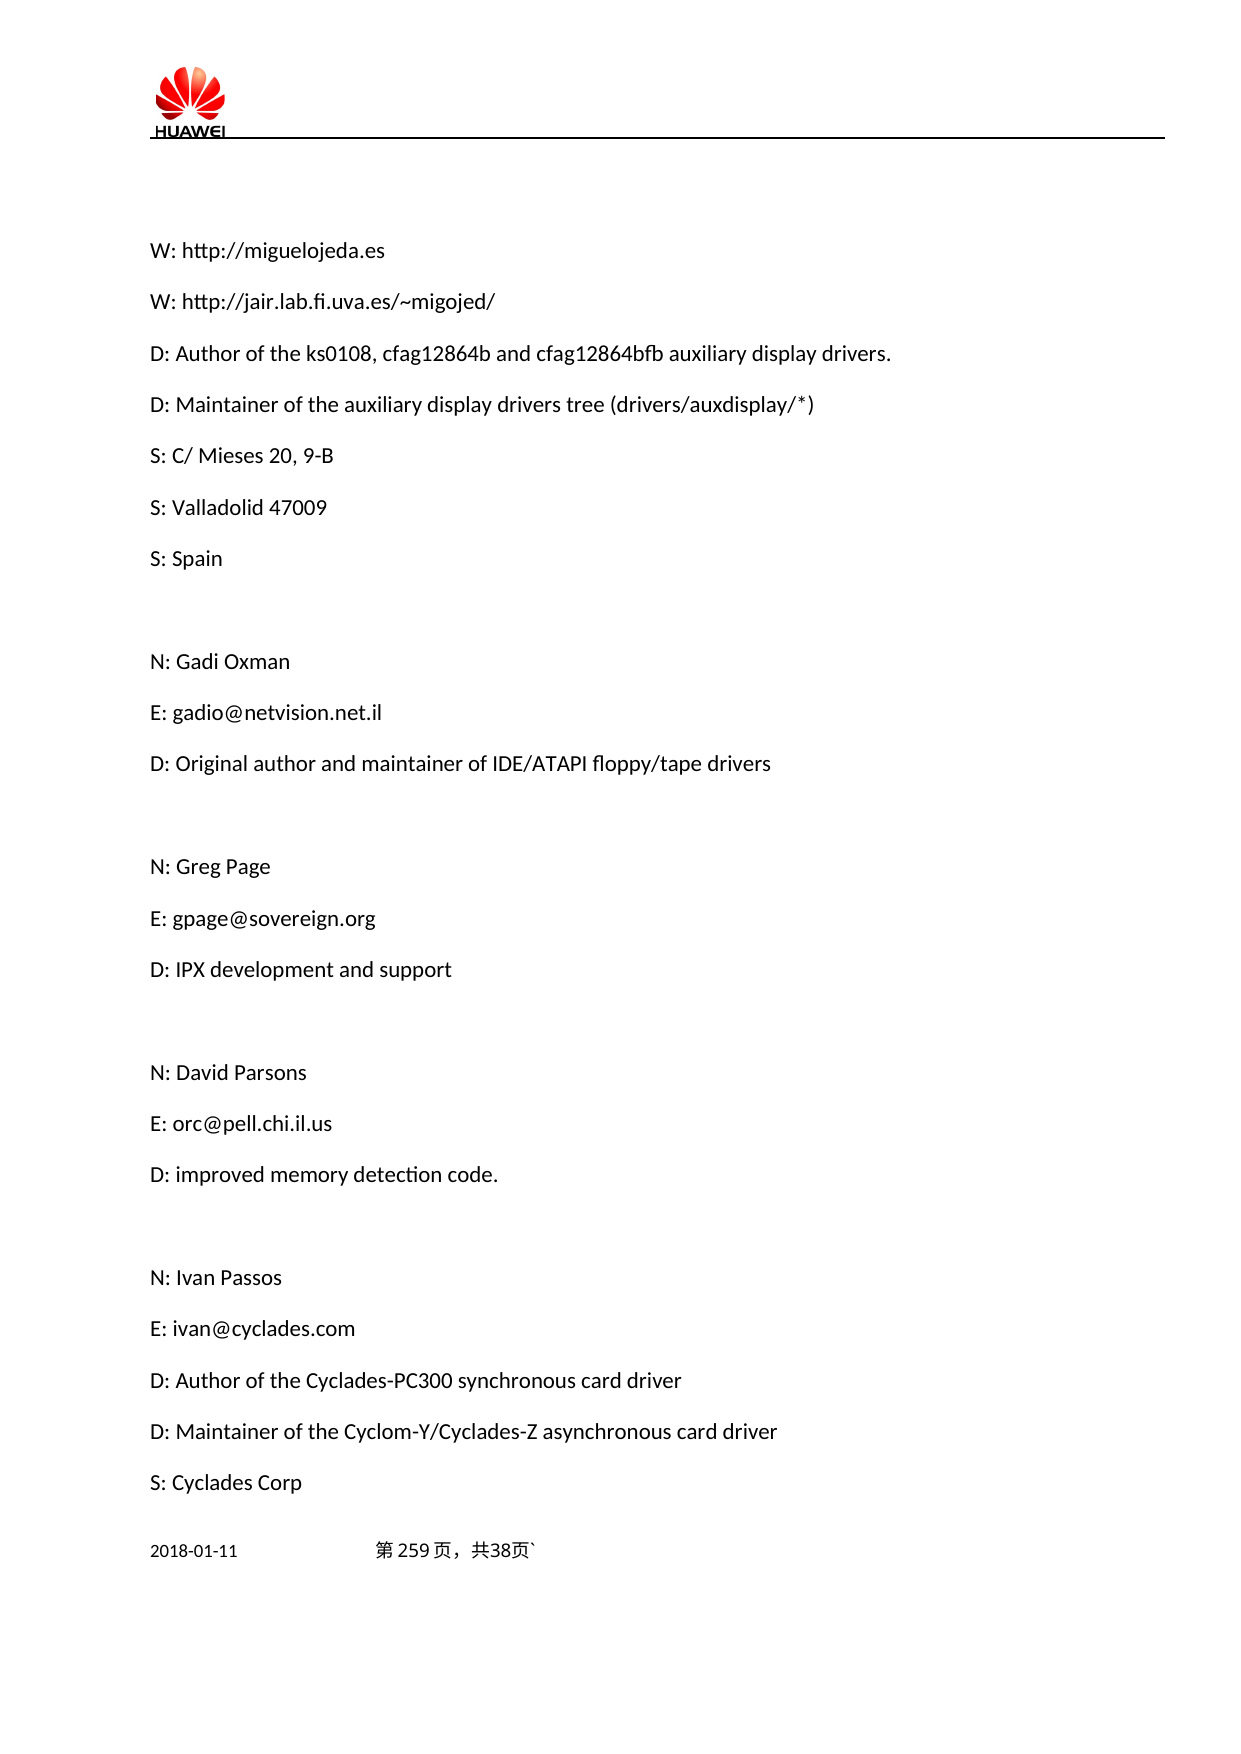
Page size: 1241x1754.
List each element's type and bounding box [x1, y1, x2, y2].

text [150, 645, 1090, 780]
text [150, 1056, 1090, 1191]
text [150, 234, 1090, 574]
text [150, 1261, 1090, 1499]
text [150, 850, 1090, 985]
picture [156, 67, 225, 137]
